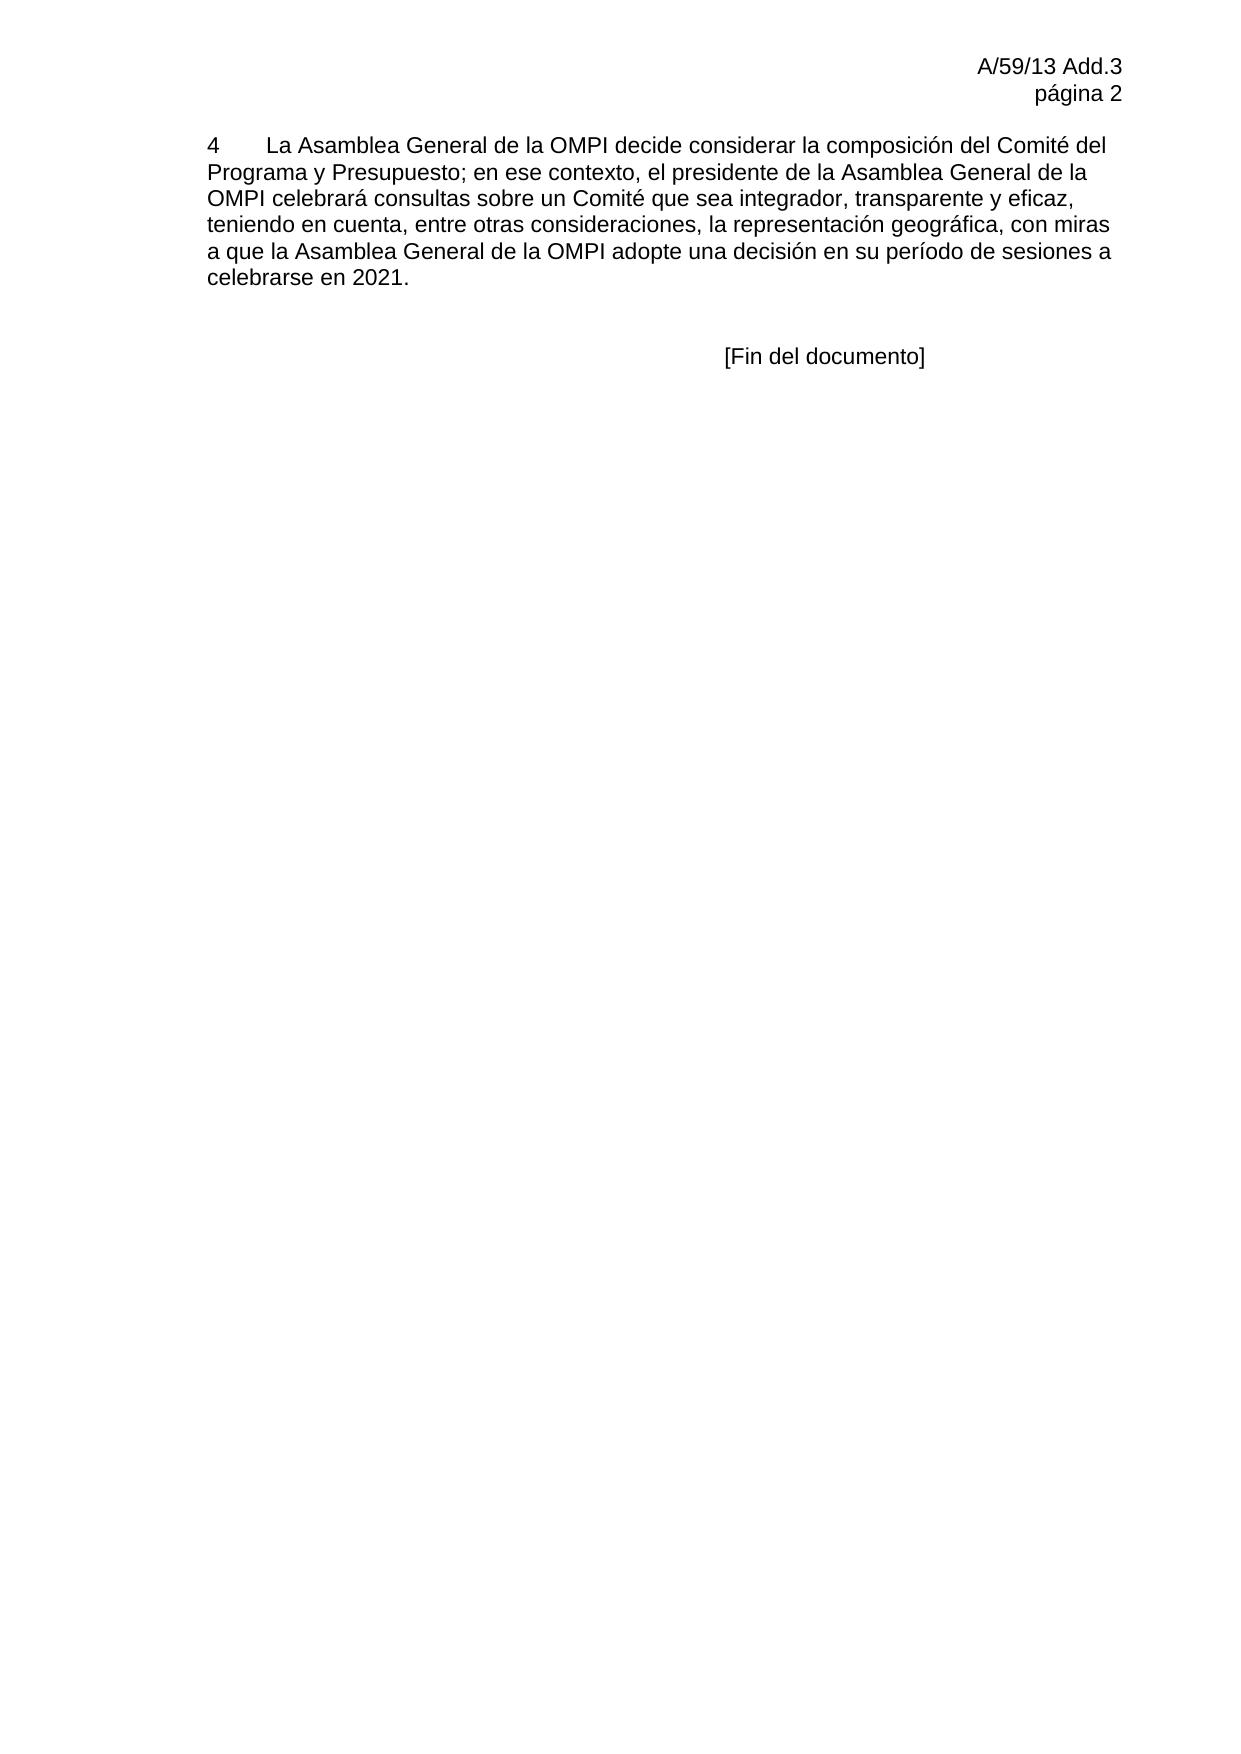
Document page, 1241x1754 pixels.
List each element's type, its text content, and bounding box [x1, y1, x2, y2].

text La Asamblea General de la OMPI decide considerar la composición del Comité del Programa y Presupuesto; en ese contexto, el presidente de la Asamblea General de la OMPI celebrará consultas sobre un Comité que sea integrador, transparente y eficaz, teniendo en cuenta, entre otras consideraciones, la representación geográfica, con miras a que la Asamblea General de la OMPI adopte una decisión en su período de sesiones a celebrarse en 2021. [207, 132, 1122, 290]
text [Fin del documento] [724, 343, 1122, 369]
